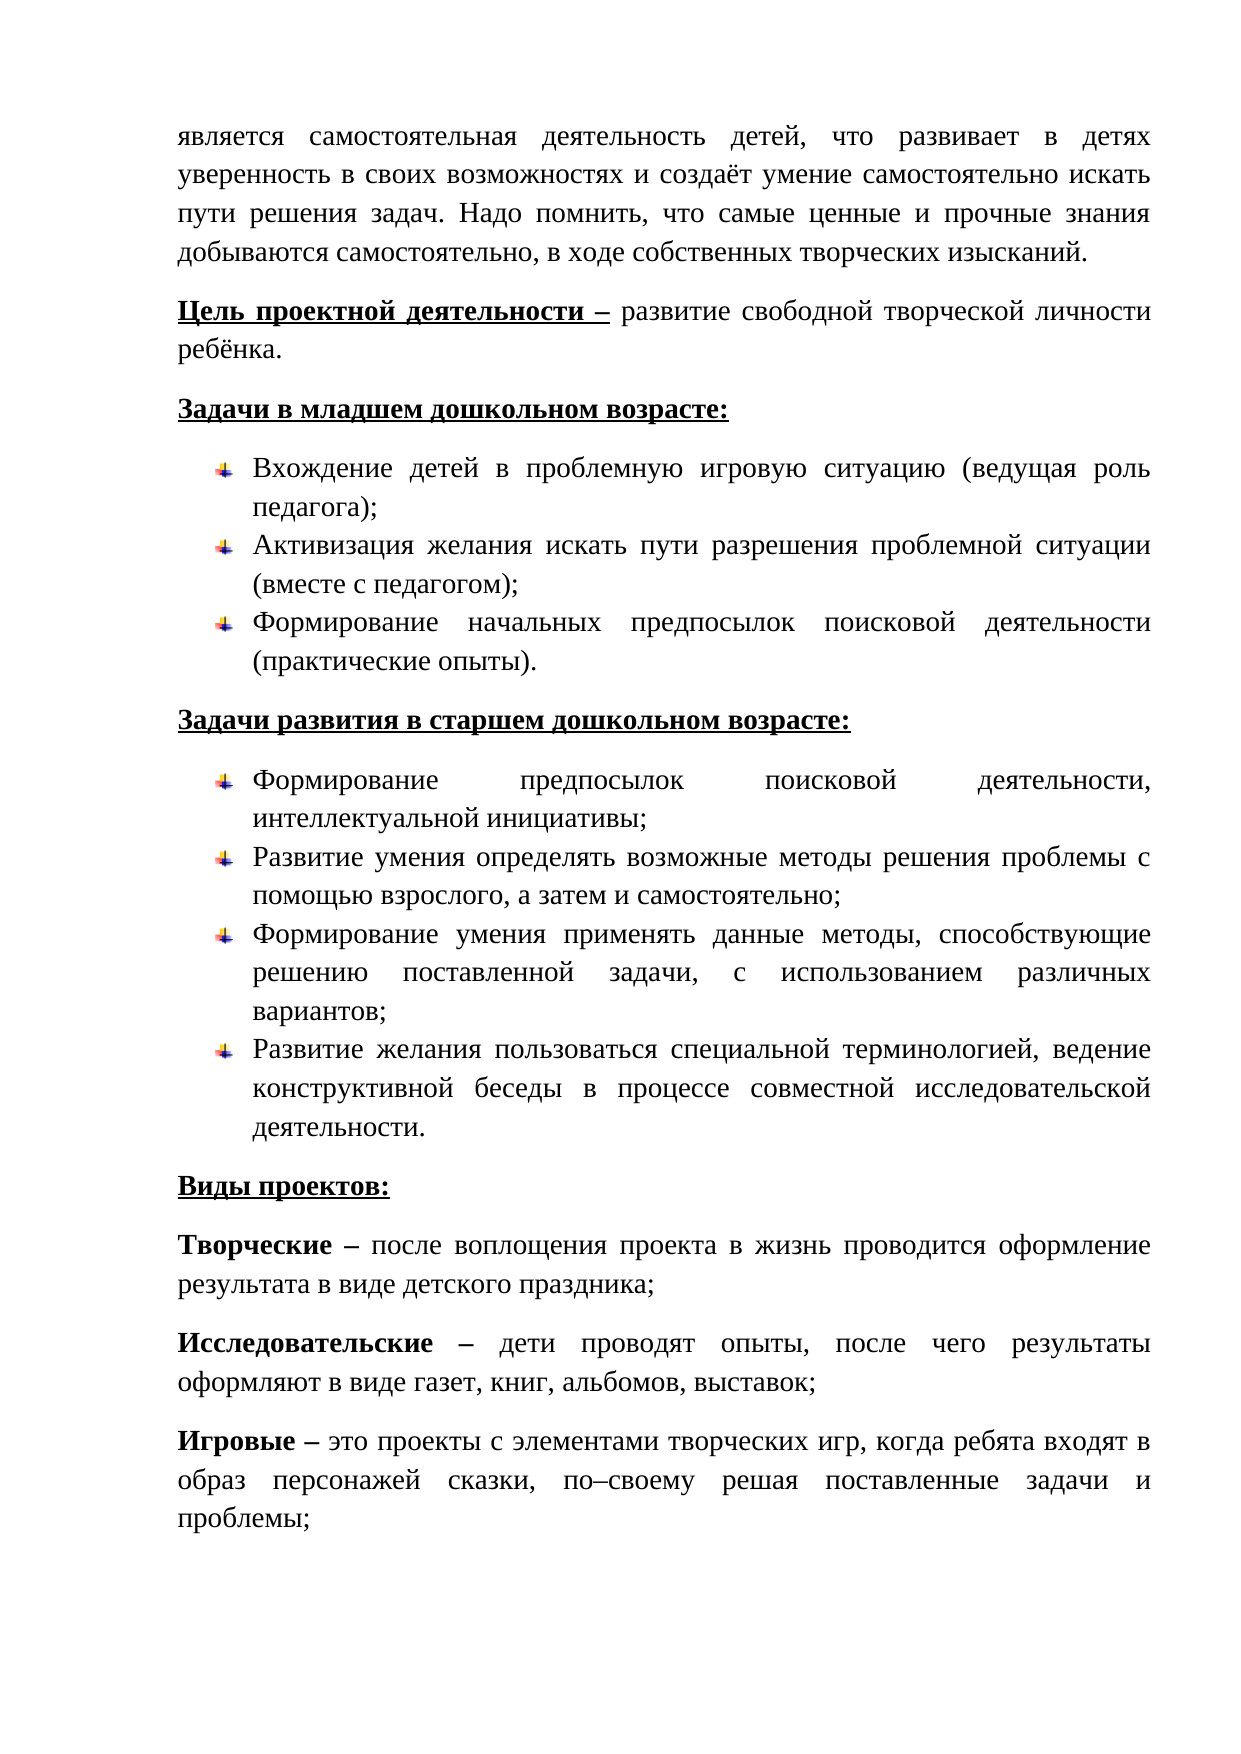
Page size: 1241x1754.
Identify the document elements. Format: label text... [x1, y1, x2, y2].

picture [215, 538, 233, 555]
picture [215, 926, 233, 944]
list Формирование предпосылок поисковой деятельности, интеллектуальной инициативы; [215, 762, 1152, 834]
list Формирование умения применять данные методы, способствующие решению поставленной задачи, с использованием различных вариантов; [215, 916, 1152, 1027]
list Развитие желания пользоваться специальной терминологией, ведение конструктивной беседы в процессе совместной исследовательской деятельности. [215, 1032, 1152, 1142]
text Виды проектов: [177, 1168, 1152, 1202]
text Задачи развития в старшем дошкольном возрасте: [177, 702, 1152, 736]
list Формирование начальных предпосылок поисковой деятельности (практические опыты). [215, 604, 1152, 677]
list Вхождение детей в проблемную игровую ситуацию (ведущая роль педагога); [215, 450, 1152, 522]
text Исследовательские – дети проводят опыты, после чего результаты оформляют в виде газет, книг, альбомов, выставок; [177, 1325, 1152, 1397]
list Развитие умения определять возможные методы решения проблемы с помощью взрослого, а затем и самостоятельно; [215, 839, 1152, 911]
picture [215, 1042, 233, 1059]
text Игровые – это проекты с элементами творческих игр, когда ребята входят в образ персонажей сказки, по–своему решая поставленные задачи и проблемы; [177, 1423, 1152, 1534]
list Активизация желания искать пути разрешения проблемной ситуации (вместе с педагогом); [215, 527, 1152, 599]
text Творческие – после воплощения проекта в жизнь проводится оформление результата в виде детского праздника; [177, 1227, 1152, 1299]
picture [215, 615, 233, 632]
text Задачи в младшем дошкольном возрасте: [177, 391, 1152, 424]
picture [215, 849, 233, 867]
picture [215, 772, 233, 790]
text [177, 118, 1152, 267]
text Цель проектной деятельности – развитие свободной творческой личности ребёнка. [177, 293, 1152, 365]
picture [215, 461, 233, 478]
